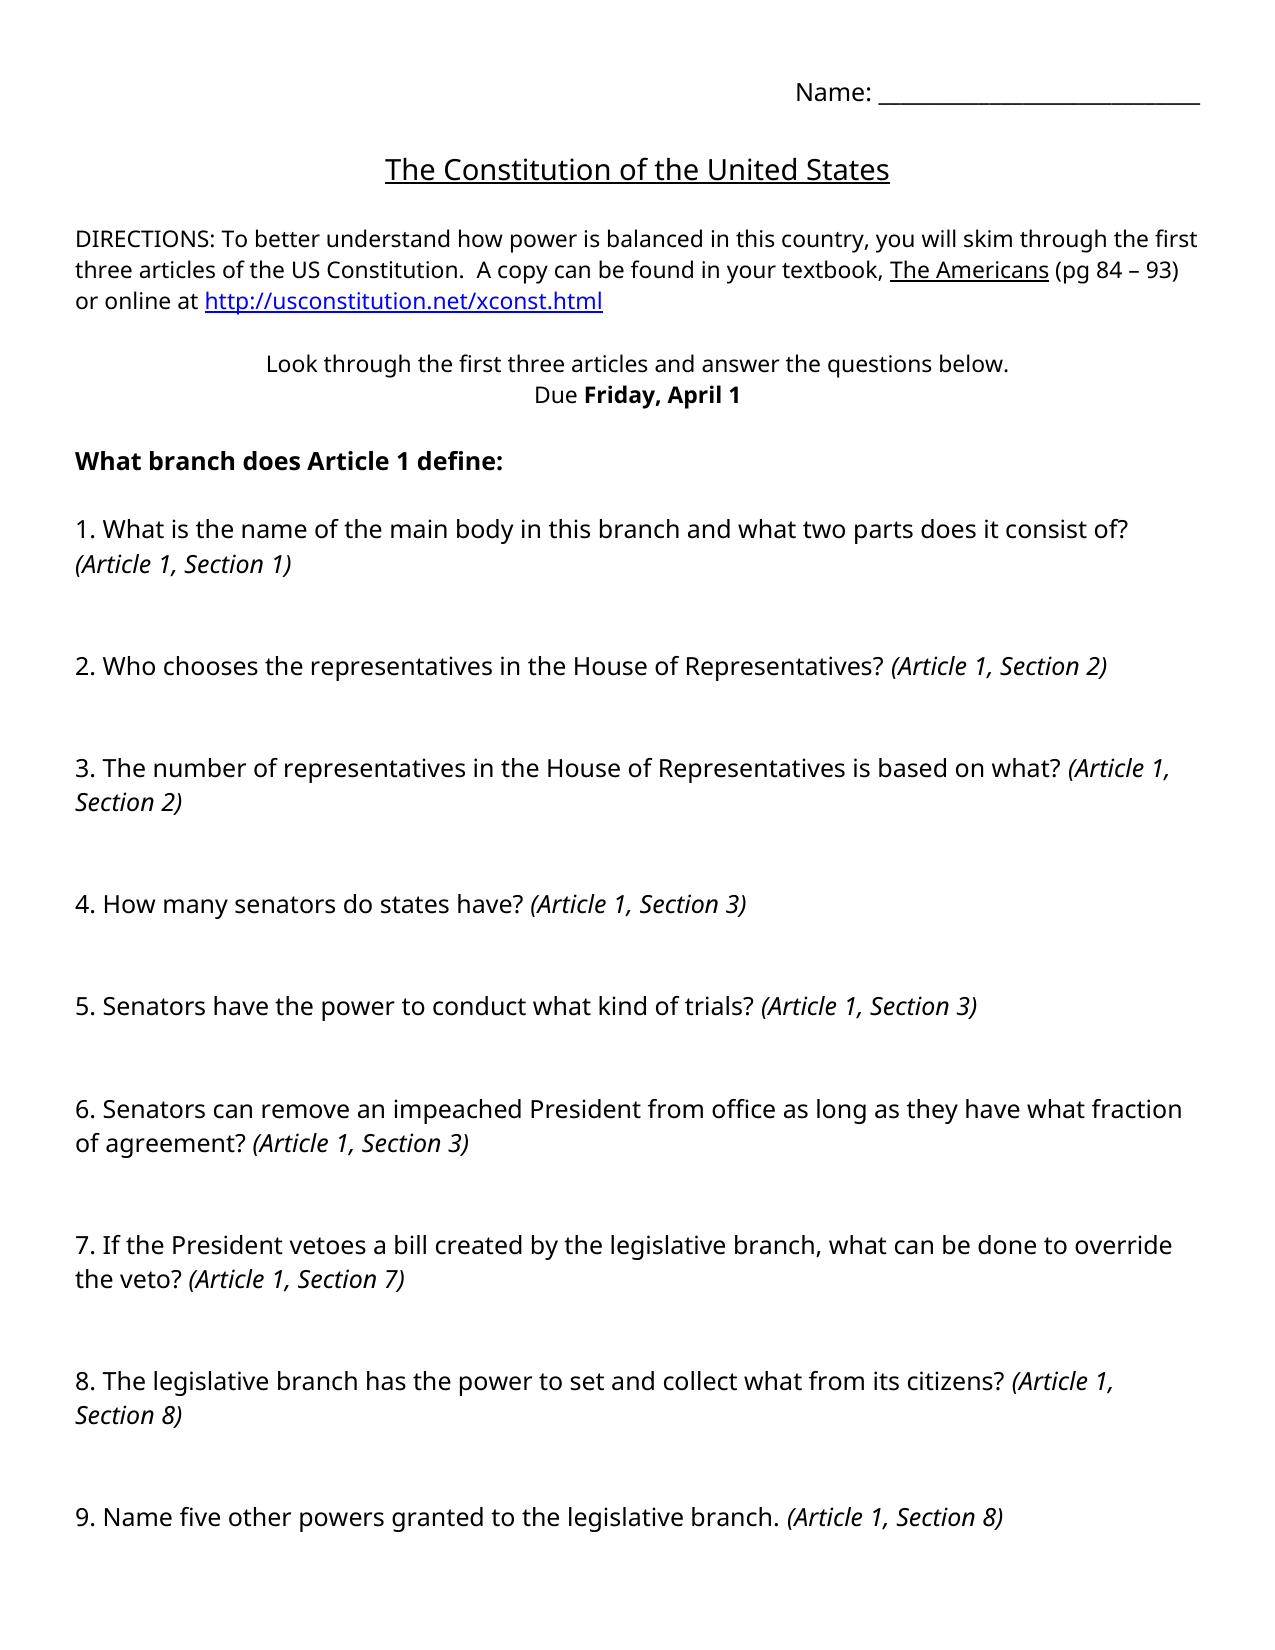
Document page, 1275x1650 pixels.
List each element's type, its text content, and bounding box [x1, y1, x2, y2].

text What branch does Article 1 define: [75, 444, 1200, 478]
text 9. Name five other powers granted to the legislative branch. (Article 1, Section 8) [75, 1500, 1200, 1534]
text 6. Senators can remove an impeached President from office as long as they have what fraction of agreement? (Article 1, Section 3) [75, 1091, 1200, 1159]
text 5. Senators have the power to conduct what kind of trials? (Article 1, Section 3) [75, 989, 1200, 1023]
text The Constitution of the United States [75, 149, 1200, 188]
text 3. The number of representatives in the House of Representatives is based on what? (Article 1, Section 2) [75, 751, 1200, 819]
text 4. How many senators do states have? (Article 1, Section 3) [75, 887, 1200, 921]
text 2. Who chooses the representatives in the House of Representatives? (Article 1, Section 2) [75, 648, 1200, 682]
text 1. What is the name of the main body in this branch and what two parts does it consist of? (Article 1, Section 1) [75, 512, 1200, 580]
text Due Friday, April 1 [75, 379, 1200, 410]
text DIRECTIONS: To better understand how power is balanced in this country, you will skim through the first three articles of the US Constitution. A copy can be found in your textbook, The Americans (pg 84 – 93) or online at http://usconstitution.net/xconst.html [75, 222, 1200, 316]
text Name: _____________________________ [75, 75, 1200, 109]
text 8. The legislative branch has the power to set and collect what from its citizens? (Article 1, Section 8) [75, 1364, 1200, 1432]
text Look through the first three articles and answer the questions below. [75, 347, 1200, 379]
text 7. If the President vetoes a bill created by the legislative branch, what can be done to override the veto? (Article 1, Section 7) [75, 1227, 1200, 1296]
